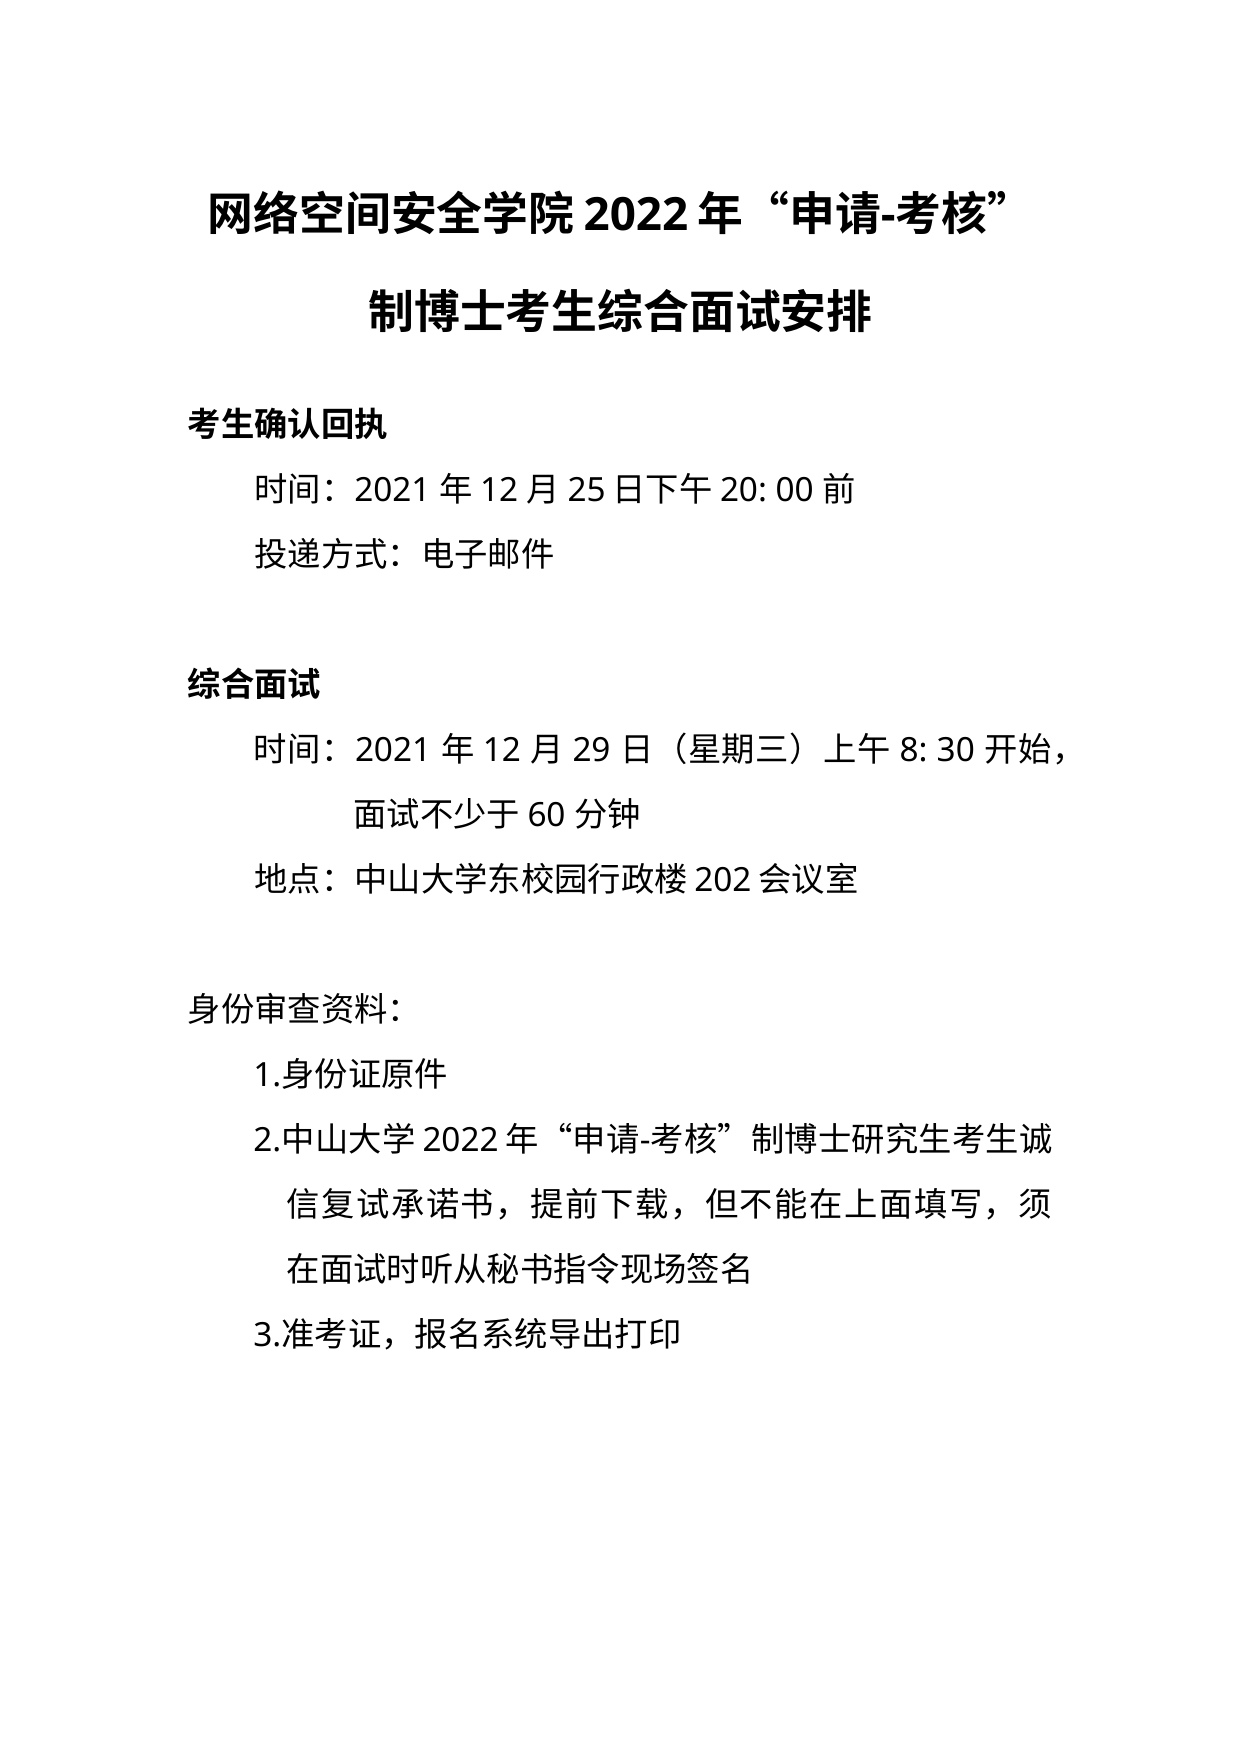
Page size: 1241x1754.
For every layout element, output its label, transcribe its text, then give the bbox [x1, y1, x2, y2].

text 考生确认回执 [187, 389, 1053, 454]
text 身份审查资料： [187, 974, 1053, 1039]
text 综合面试 [187, 649, 1053, 714]
text 投递方式：电子邮件 [187, 519, 1053, 584]
text 时间：2021 年 12 月 29 日（星期三）上午 8: 30 开始，面试不少于 60 分钟 [253, 714, 1053, 844]
text 1.身份证原件 [253, 1039, 1053, 1104]
text 地点：中山大学东校园行政楼202会议室 [187, 844, 1053, 909]
text 2.中山大学2022年“申请-考核”制博士研究生考生诚信复试承诺书，提前下载，但不能在上面填写，须在面试时听从秘书指令现场签名 [253, 1104, 1053, 1299]
text 时间：2021 年 12 月 25日下午 20: 00 前 [187, 454, 1053, 519]
text 网络空间安全学院2022年“申请-考核”制博士考生综合面试安排 [187, 162, 1053, 357]
text 3.准考证，报名系统导出打印 [253, 1299, 1053, 1364]
